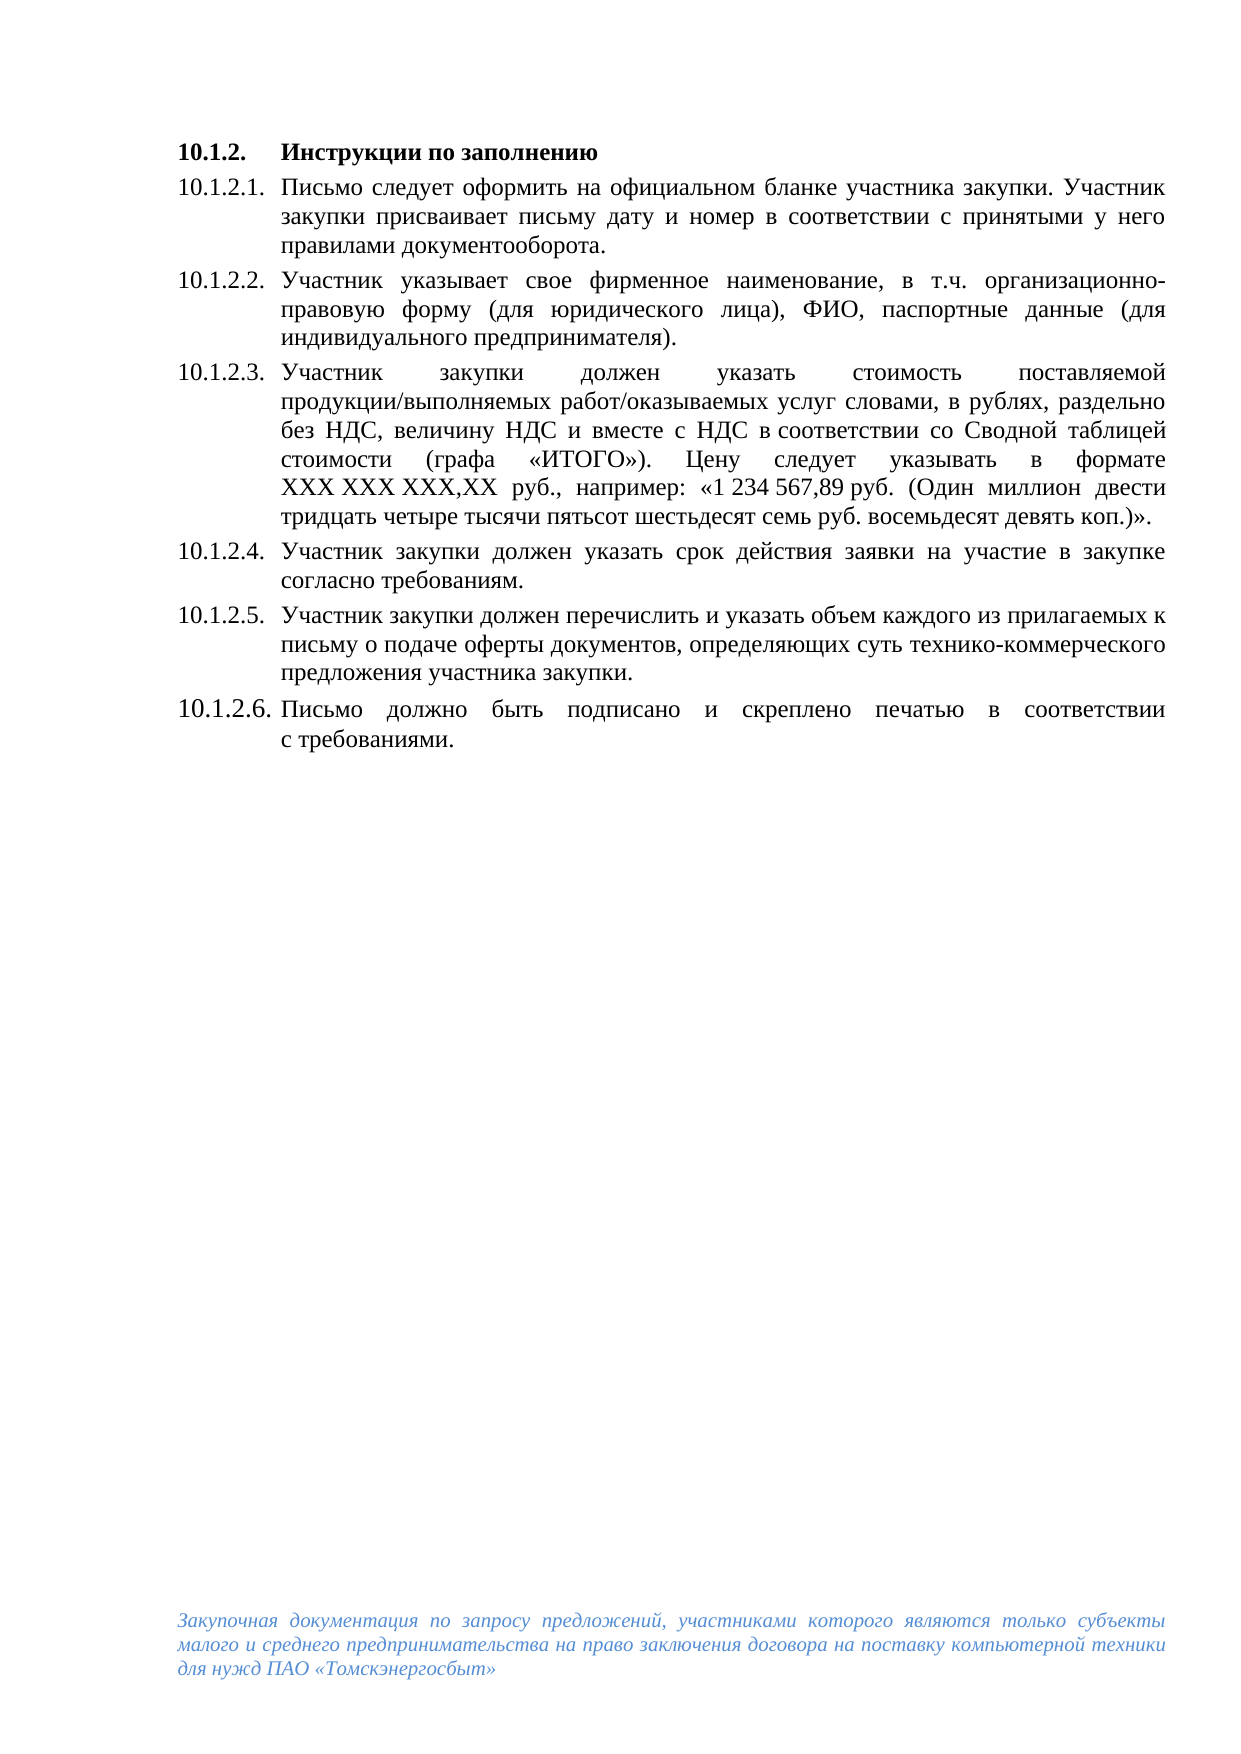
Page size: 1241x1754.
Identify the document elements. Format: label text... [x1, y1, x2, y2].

list Участник указывает свое фирменное наименование, в т.ч. организационно-правовую форму (для юридического лица), ФИО, паспортные данные (для индивидуального предпринимателя). [177, 265, 1167, 351]
list Письмо должно быть подписано и скреплено печатью в соответствии с требованиями. [177, 692, 1167, 752]
list Участник закупки должен указать срок действия заявки на участие в закупке согласно требованиям. [177, 536, 1167, 594]
list Инструкции по заполнению [177, 137, 1167, 166]
list Участник закупки должен перечислить и указать объем каждого из прилагаемых к письму о подаче оферты документов, определяющих суть технико-коммерческого предложения участника закупки. [177, 600, 1167, 686]
list Письмо следует оформить на официальном бланке участника закупки. Участник закупки присваивает письму дату и номер в соответствии с принятыми у него правилами документооборота. [177, 172, 1167, 259]
list Участник закупки должен указать стоимость поставляемой продукции/выполняемых работ/оказываемых услуг словами, в рублях, раздельно без НДС, величину НДС и вместе с НДС в соответствии со Сводной таблицей стоимости (графа «ИТОГО»). Цену следует указывать в формате ХХХ ХХХ ХХХ,ХХ руб., например: «1 234 567,89 руб. (Один миллион двести тридцать четыре тысячи пятьсот шестьдесят семь руб. восемьдесят девять коп.)». [177, 357, 1167, 530]
